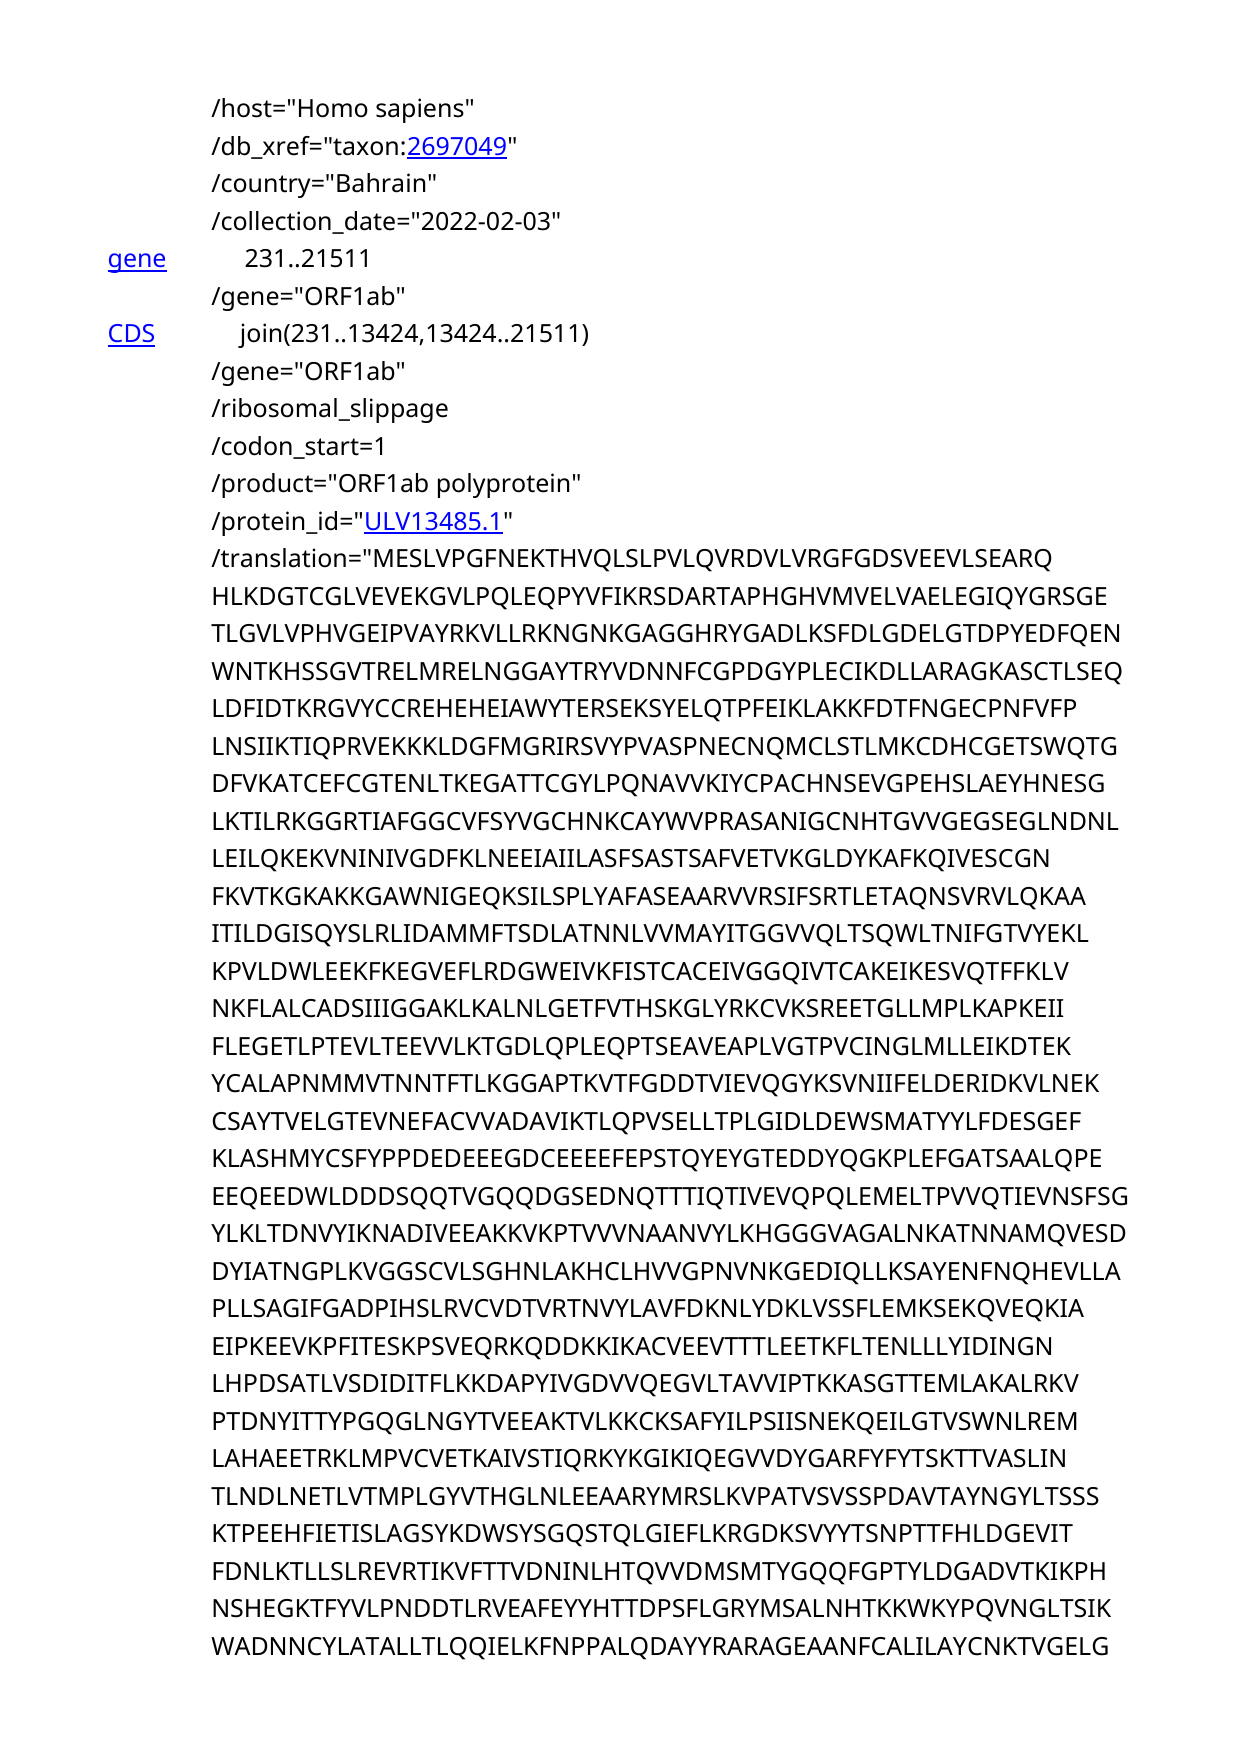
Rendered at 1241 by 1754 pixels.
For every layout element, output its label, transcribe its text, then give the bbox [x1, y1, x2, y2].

text /translation="MESLVPGFNEKTHVQLSLPVLQVRDVLVRGFGDSVEEVLSEARQ [75, 539, 1165, 577]
text PLLSAGIFGADPIHSLRVCVDTVRTNVYLAVFDKNLYDKLVSSFLEMKSEKQVEQKIA [75, 1289, 1165, 1327]
text CSAYTVELGTEVNEFACVVADAVIKTLQPVSELLTPLGIDLDEWSMATYYLFDESGEF [75, 1102, 1165, 1139]
text TLNDLNETLVTMPLGYVTHGLNLEEAARYMRSLKVPATVSVSSPDAVTAYNGYLTSSS [75, 1477, 1165, 1514]
text LAHAEETRKLMPVCVETKAIVSTIQRKYKGIKIQEGVVDYGARFYFYTSKTTVASLIN [75, 1439, 1165, 1477]
text DFVKATCEFCGTENLTKEGATTCGYLPQNAVVKIYCPACHNSEVGPEHSLAEYHNESG [75, 764, 1165, 802]
text KPVLDWLEEKFKEGVEFLRDGWEIVKFISTCACEIVGGQIVTCAKEIKESVQTFFKLV [75, 952, 1165, 989]
text PTDNYITTYPGQGLNGYTVEEAKTVLKKCKSAFYILPSIISNEKQEILGTVSWNLREM [75, 1402, 1165, 1439]
text HLKDGTCGLVEVEKGVLPQLEQPYVFIKRSDARTAPHGHVMVELVAELEGIQYGRSGE [75, 577, 1165, 614]
text LHPDSATLVSDIDITFLKKDAPYIVGDVVQEGVLTAVVIPTKKASGTTEMLAKALRKV [75, 1364, 1165, 1402]
text CDS join(231..13424,13424..21511) [75, 314, 1165, 352]
text LDFIDTKRGVYCCREHEHEIAWYTERSEKSYELQTPFEIKLAKKFDTFNGECPNFVFP [75, 689, 1165, 727]
text KLASHMYCSFYPPDEDEEEGDCEEEEFEPSTQYEYGTEDDYQGKPLEFGATSAALQPE [75, 1139, 1165, 1177]
text LEILQKEKVNINIVGDFKLNEEIAIILASFSASTSAFVETVKGLDYKAFKQIVESCGN [75, 839, 1165, 877]
text /product="ORF1ab polyprotein" [75, 464, 1165, 502]
text LKTILRKGGRTIAFGGCVFSYVGCHNKCAYWVPRASANIGCNHTGVVGEGSEGLNDNL [75, 802, 1165, 839]
text /gene="ORF1ab" [75, 352, 1165, 389]
text /codon_start=1 [75, 427, 1165, 464]
text /gene="ORF1ab" [75, 277, 1165, 314]
text /ribosomal_slippage [75, 389, 1165, 427]
text FLEGETLPTEVLTEEVVLKTGDLQPLEQPTSEAVEAPLVGTPVCINGLMLLEIKDTEK [75, 1027, 1165, 1064]
text /protein_id="ULV13485.1" [75, 502, 1165, 539]
text EEQEEDWLDDDSQQTVGQQDGSEDNQTTTIQTIVEVQPQLEMELTPVVQTIEVNSFSG [75, 1177, 1165, 1214]
text gene 231..21511 [75, 239, 1165, 277]
text YLKLTDNVYIKNADIVEEAKKVKPTVVVNAANVYLKHGGGVAGALNKATNNAMQVESD [75, 1214, 1165, 1252]
text /db_xref="taxon:2697049" [75, 127, 1165, 164]
text FDNLKTLLSLREVRTIKVFTTVDNINLHTQVVDMSMTYGQQFGPTYLDGADVTKIKPH [75, 1552, 1165, 1589]
text WADNNCYLATALLTLQQIELKFNPPALQDAYYRARAGEAANFCALILAYCNKTVGELG [75, 1627, 1165, 1664]
text FKVTKGKAKKGAWNIGEQKSILSPLYAFASEAARVVRSIFSRTLETAQNSVRVLQKAA [75, 877, 1165, 914]
text /host="Homo sapiens" [75, 89, 1165, 127]
text NKFLALCADSIIIGGAKLKALNLGETFVTHSKGLYRKCVKSREETGLLMPLKAPKEII [75, 989, 1165, 1027]
text WNTKHSSGVTRELMRELNGGAYTRYVDNNFCGPDGYPLECIKDLLARAGKASCTLSEQ [75, 652, 1165, 689]
text EIPKEEVKPFITESKPSVEQRKQDDKKIKACVEEVTTTLEETKFLTENLLLYIDINGN [75, 1327, 1165, 1364]
text /collection_date="2022-02-03" [75, 202, 1165, 239]
text DYIATNGPLKVGGSCVLSGHNLAKHCLHVVGPNVNKGEDIQLLKSAYENFNQHEVLLA [75, 1252, 1165, 1289]
text TLGVLVPHVGEIPVAYRKVLLRKNGNKGAGGHRYGADLKSFDLGDELGTDPYEDFQEN [75, 614, 1165, 652]
text YCALAPNMMVTNNTFTLKGGAPTKVTFGDDTVIEVQGYKSVNIIFELDERIDKVLNEK [75, 1064, 1165, 1102]
text KTPEEHFIETISLAGSYKDWSYSGQSTQLGIEFLKRGDKSVYYTSNPTTFHLDGEVIT [75, 1514, 1165, 1552]
text /country="Bahrain" [75, 164, 1165, 202]
text NSHEGKTFYVLPNDDTLRVEAFEYYHTTDPSFLGRYMSALNHTKKWKYPQVNGLTSIK [75, 1589, 1165, 1627]
text LNSIIKTIQPRVEKKKLDGFMGRIRSVYPVASPNECNQMCLSTLMKCDHCGETSWQTG [75, 727, 1165, 764]
text ITILDGISQYSLRLIDAMMFTSDLATNNLVVMAYITGGVVQLTSQWLTNIFGTVYEKL [75, 914, 1165, 952]
